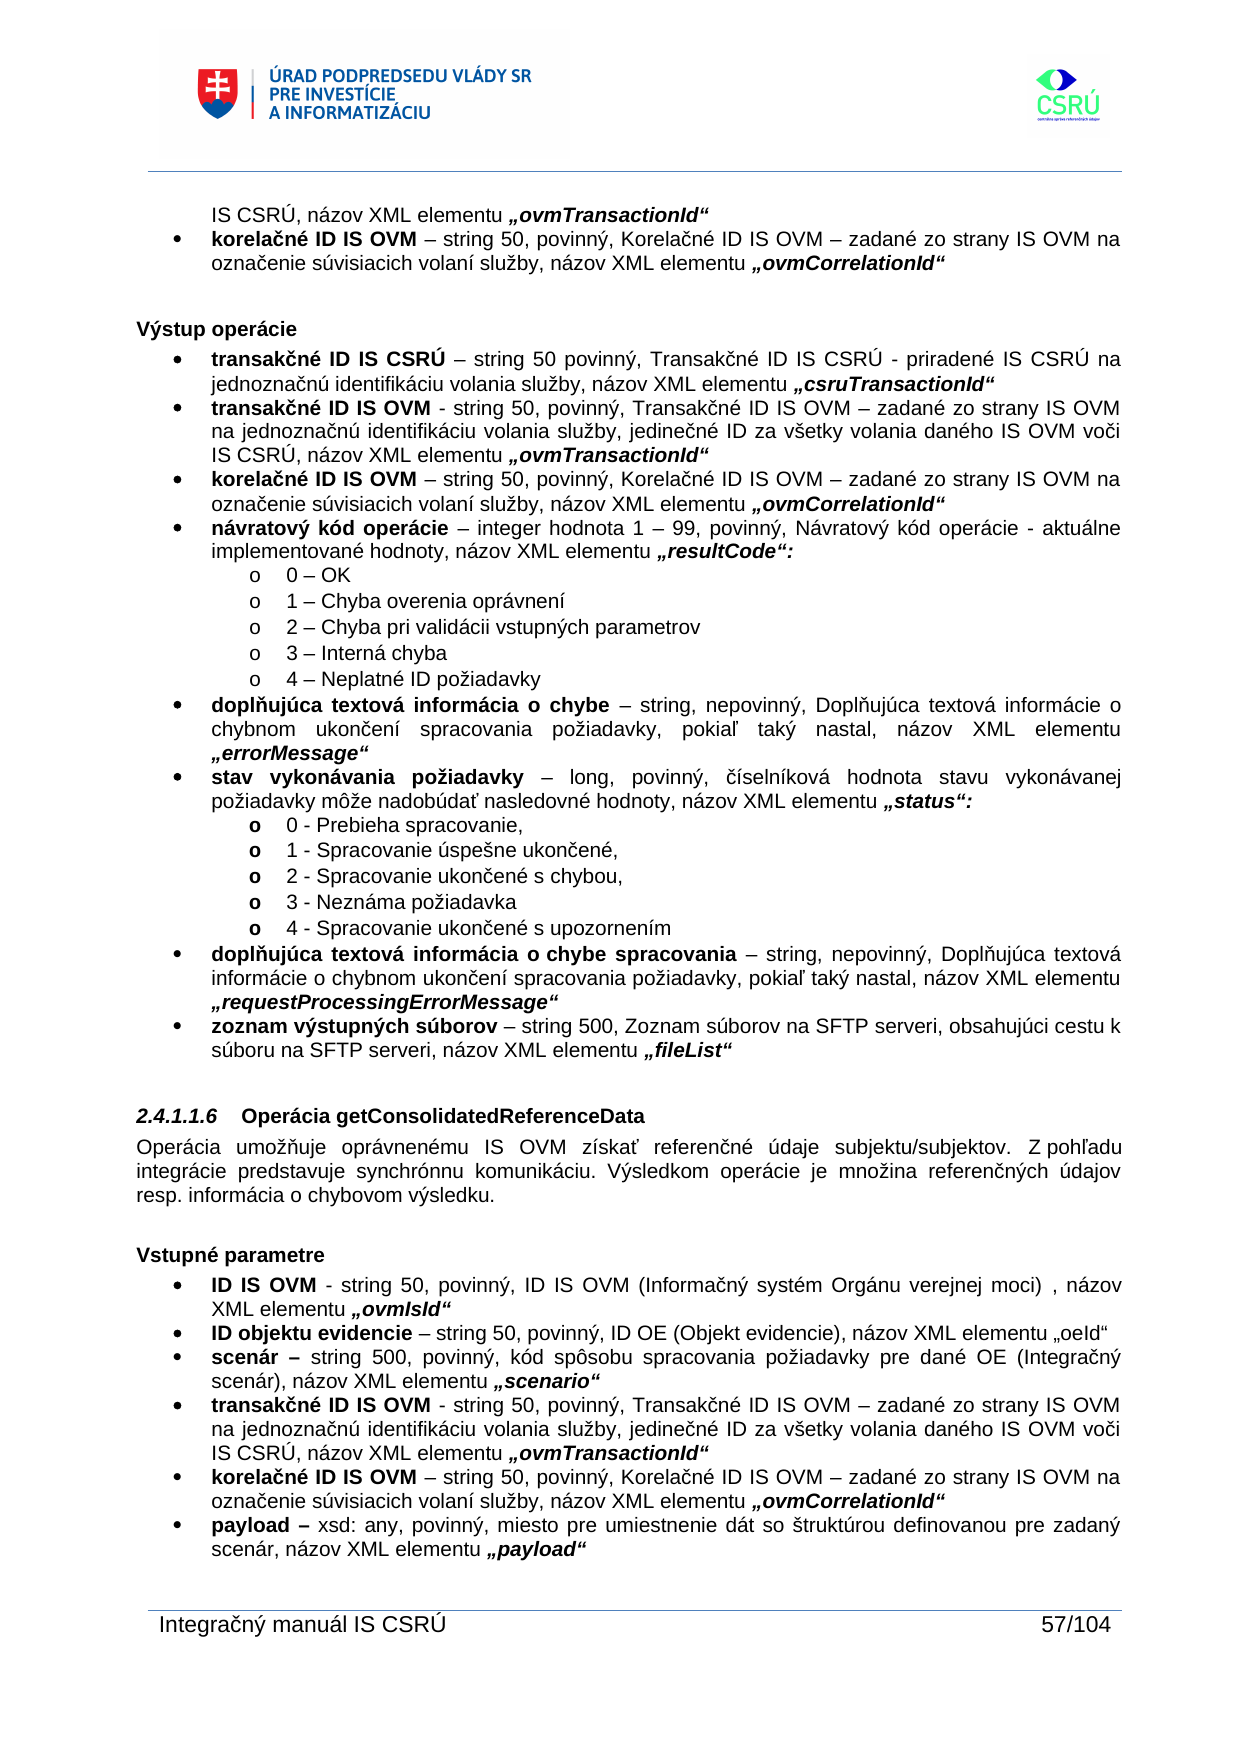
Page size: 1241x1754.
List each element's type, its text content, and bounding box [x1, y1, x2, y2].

list 2 - Spracovanie ukončené s chybou, [249, 864, 1122, 890]
list 4 - Spracovanie ukončené s upozornením [249, 916, 1122, 942]
picture [158, 29, 571, 159]
list transakčné ID IS CSRÚ – string 50 povinný, Transakčné ID IS CSRÚ - priradené IS CSRÚ na jednoznačnú identifikáciu volania služby, názov XML elementu „csruTransactionId“ [174, 347, 1122, 395]
list ID IS OVM - string 50, povinný, ID IS OVM (Informačný systém Orgánu verejnej moci) , názov XML elementu „ovmIsId“ [174, 1273, 1122, 1321]
list scenár – string 500, povinný, kód spôsobu spracovania požiadavky pre dané OE (Integračný scenár), názov XML elementu „scenario“ [174, 1345, 1122, 1393]
list 1 - Spracovanie úspešne ukončené, [249, 838, 1122, 864]
list payload – xsd: any, povinný, miesto pre umiestnenie dát so štruktúrou definovanou pre zadaný scenár, názov XML elementu „payload“ [174, 1513, 1122, 1561]
list zoznam výstupných súborov – string 500, Zoznam súborov na SFTP serveri, obsahujúci cestu k súboru na SFTP serveri, názov XML elementu „fileList“ [174, 1014, 1122, 1062]
list 3 - Neznáma požiadavka [249, 890, 1122, 916]
list 0 - Prebieha spracovanie, [249, 812, 1122, 838]
subtitle Operácia getConsolidatedReferenceData [136, 1104, 1122, 1128]
list 2 – Chyba pri validácii vstupných parametrov [249, 615, 1122, 641]
text Operácia umožňuje oprávnenému IS OVM získať referenčné údaje subjektu/subjektov. Z pohľadu integrácie predstavuje synchrónnu komunikáciu. Výsledkom operácie je množina referenčných údajov resp. informácia o chybovom výsledku. [136, 1134, 1122, 1206]
list doplňujúca textová informácia o chybe – string, nepovinný, Doplňujúca textová informácie o chybnom ukončení spracovania požiadavky, pokiaľ taký nastal, názov XML elementu „errorMessage“ [174, 692, 1122, 764]
picture [1027, 54, 1111, 138]
list 4 – Neplatné ID požiadavky [249, 667, 1122, 692]
list stav vykonávania požiadavky – long, povinný, číselníková hodnota stavu vykonávanej požiadavky môže nadobúdať nasledovné hodnoty, názov XML elementu „status“: [174, 764, 1122, 812]
list návratový kód operácie – integer hodnota 1 – 99, povinný, Návratový kód operácie - aktuálne implementované hodnoty, názov XML elementu „resultCode“: [174, 515, 1122, 563]
list 1 – Chyba overenia oprávnení [249, 589, 1122, 615]
text Vstupné parametre [136, 1243, 1122, 1267]
text Výstup operácie [136, 317, 1122, 341]
list doplňujúca textová informácia o chybe spracovania – string, nepovinný, Doplňujúca textová informácie o chybnom ukončení spracovania požiadavky, pokiaľ taký nastal, názov XML elementu „requestProcessingErrorMessage“ [174, 942, 1122, 1014]
list 3 – Interná chyba [249, 641, 1122, 667]
list ID objektu evidencie – string 50, povinný, ID OE (Objekt evidencie), názov XML elementu „oeId“ [174, 1321, 1122, 1345]
list 0 – OK [249, 563, 1122, 589]
